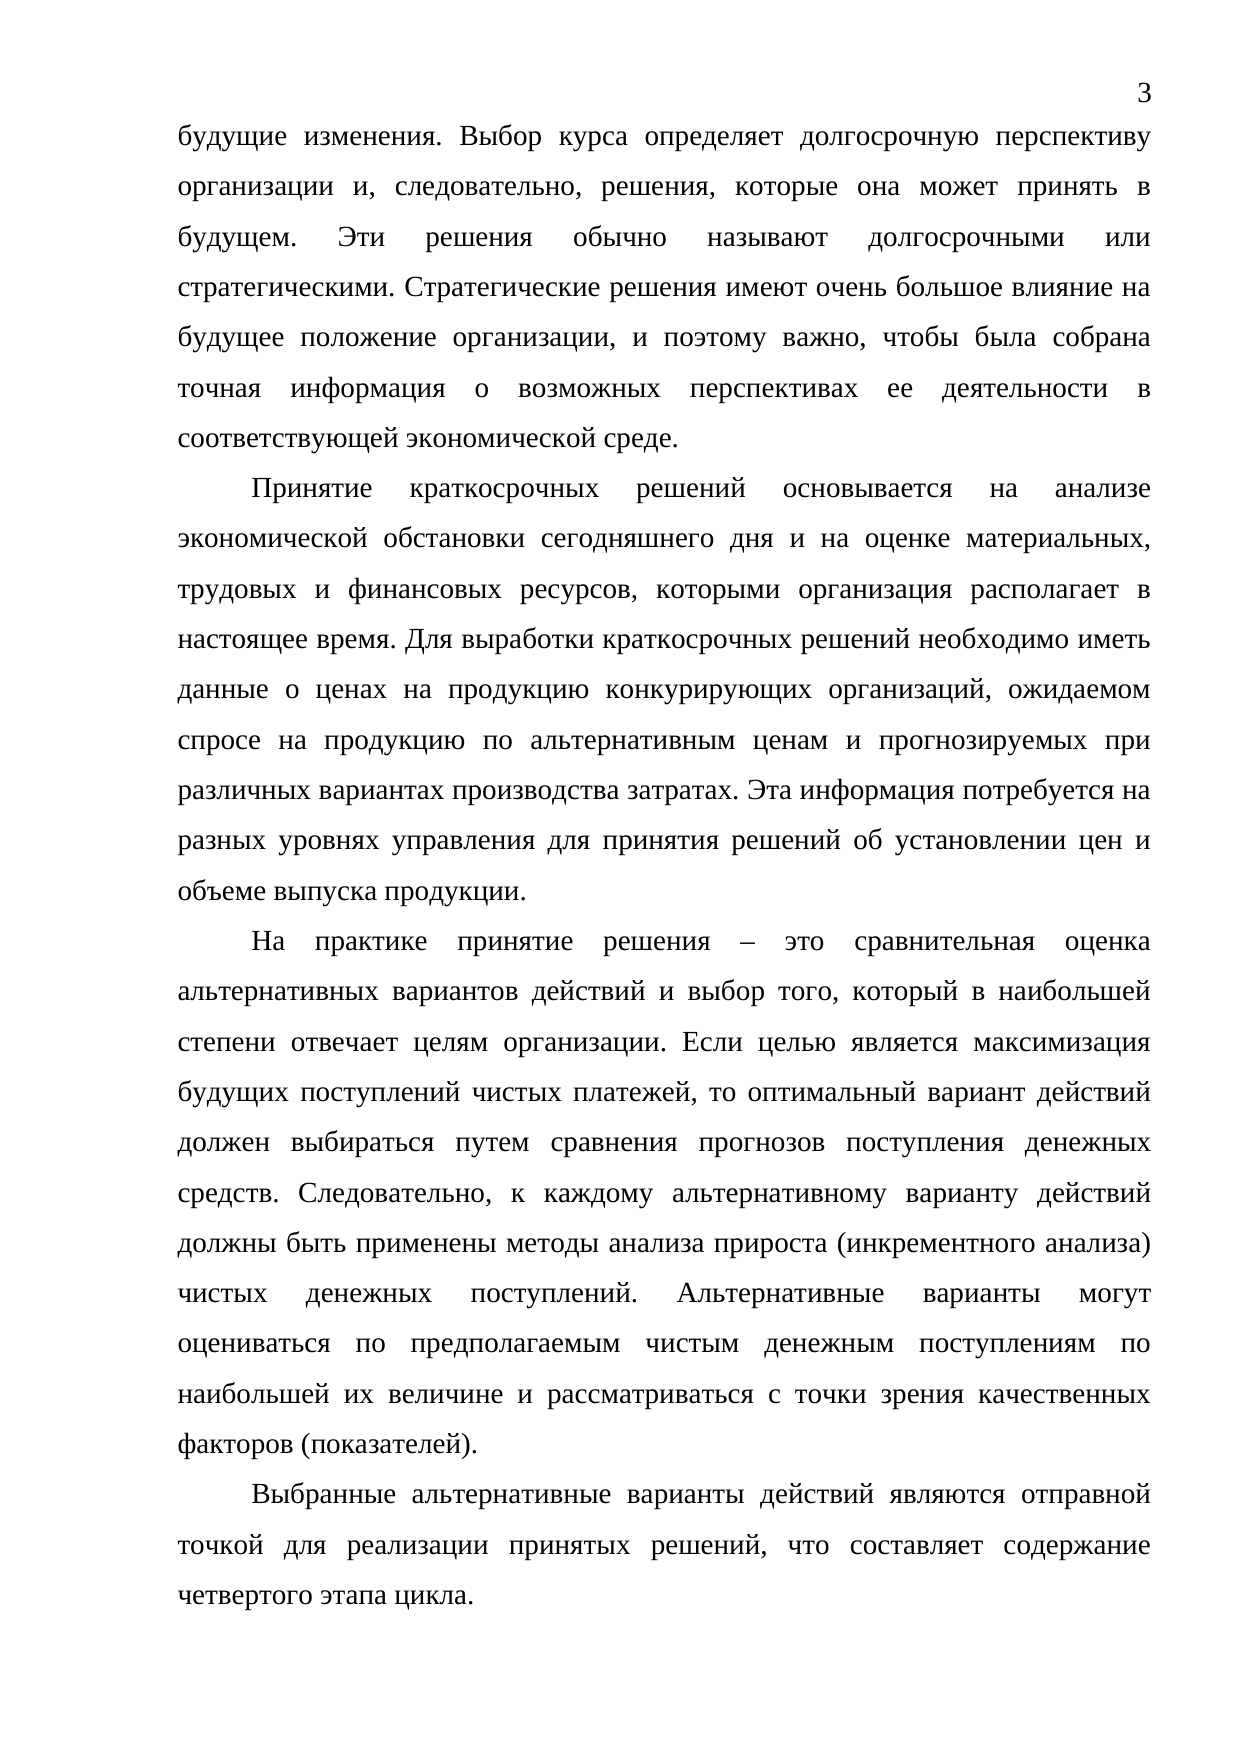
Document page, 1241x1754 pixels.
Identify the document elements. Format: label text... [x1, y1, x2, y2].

text На практике принятие решения – это сравнительная оценка альтернативных вариантов действий и выбор того, который в наибольшей степени отвечает целям организации. Если целью является максимизация будущих поступлений чистых платежей, то оптимальный вариант действий должен выбираться путем сравнения прогнозов поступления денежных средств. Следовательно, к каждому альтернативному варианту действий должны быть применены методы анализа прироста (инкрементного анализа) чистых денежных поступлений. Альтернативные варианты могут оцениваться по предполагаемым чистым денежным поступлениям по наибольшей их величине и рассматриваться с точки зрения качественных факторов (показателей). [177, 923, 1152, 1460]
text Выбранные альтернативные варианты действий являются отправной точкой для реализации принятых решений, что составляет содержание четвертого этапа цикла. [177, 1477, 1152, 1611]
text Принятие краткосрочных решений основывается на анализе экономической обстановки сегодняшнего дня и на оценке материальных, трудовых и финансовых ресурсов, которыми организация располагает в настоящее время. Для выработки краткосрочных решений необходимо иметь данные о ценах на продукцию конкурирующих организаций, ожидаемом спросе на продукцию по альтернативным ценам и прогнозируемых при различных вариантах производства затратах. Эта информация потребуется на разных уровнях управления для принятия решений об установлении цен и объеме выпуска продукции. [177, 470, 1152, 906]
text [177, 118, 1152, 453]
